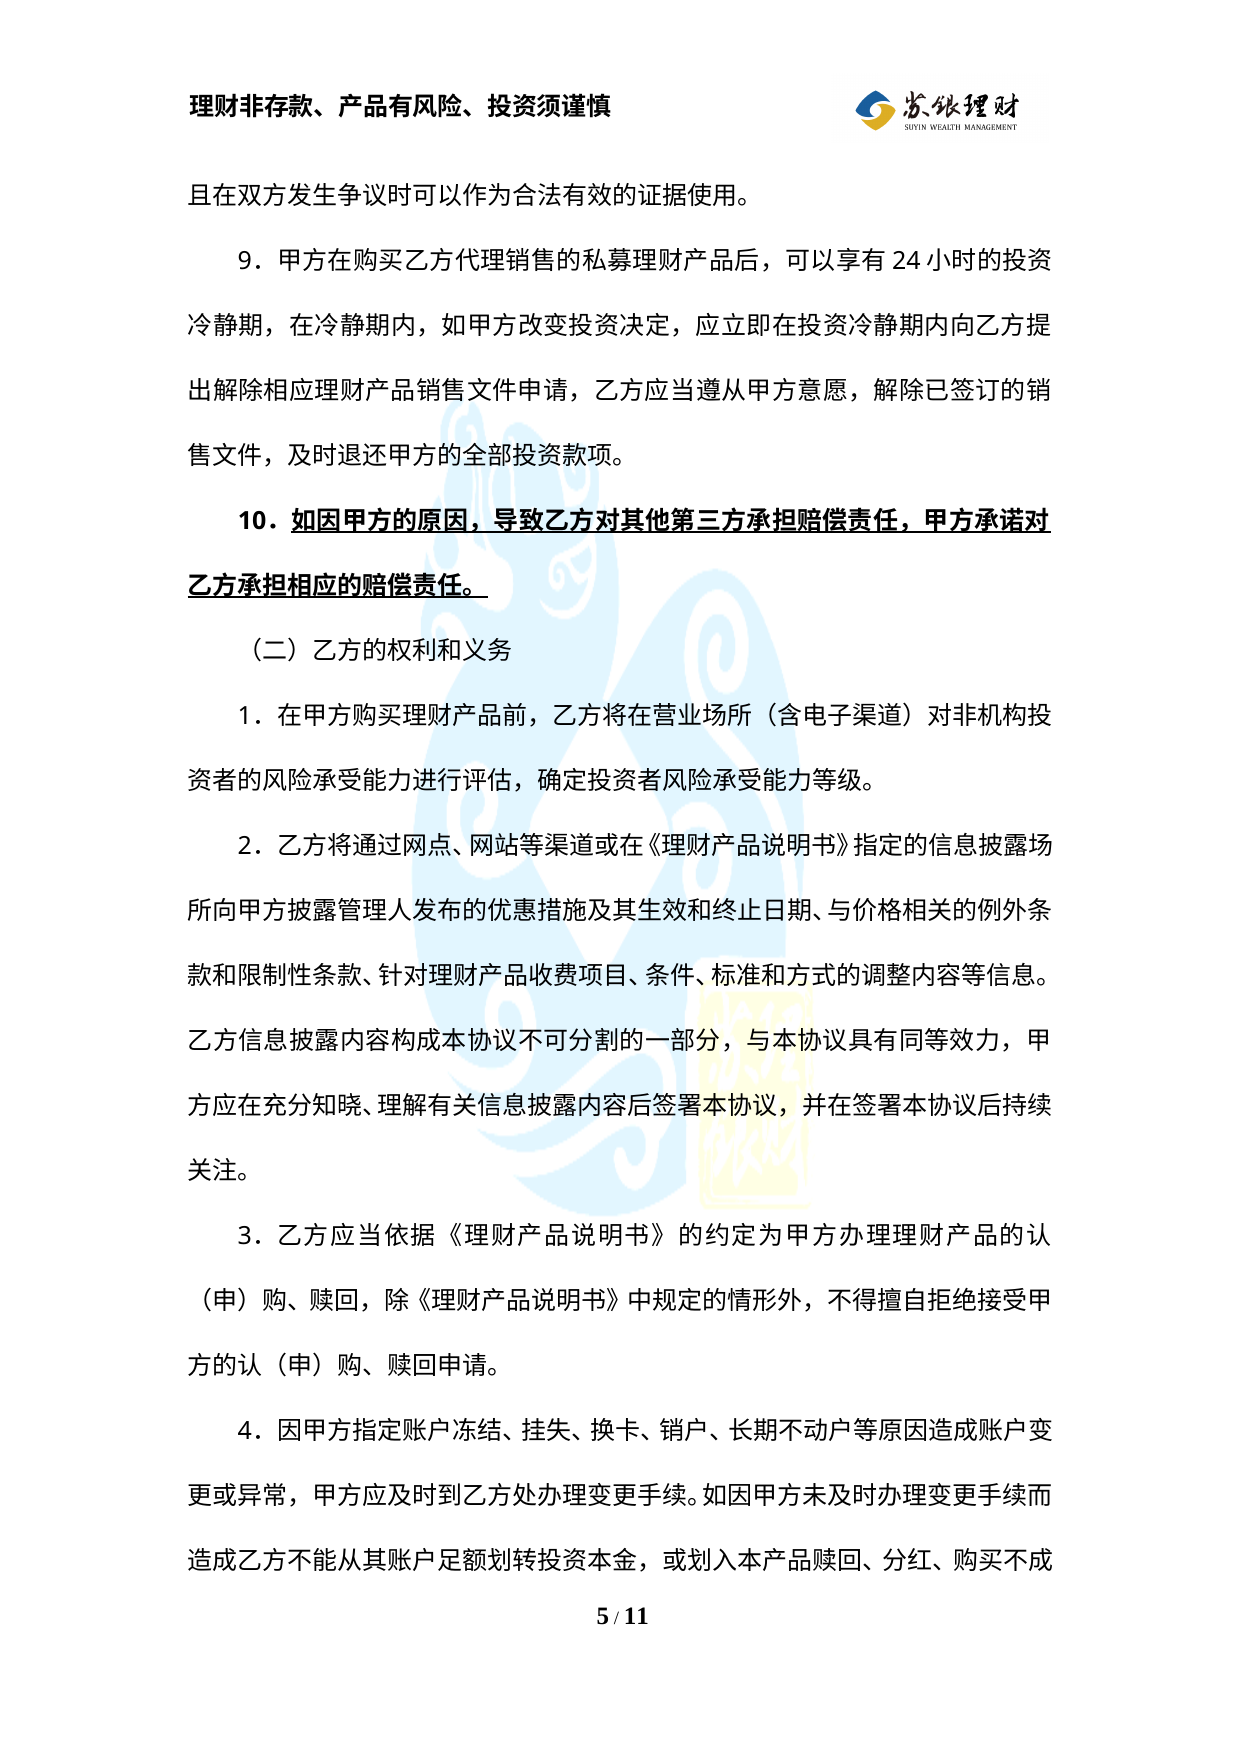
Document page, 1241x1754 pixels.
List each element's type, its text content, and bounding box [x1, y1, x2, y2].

list 在甲方购买理财产品前，乙方将在营业场所（含电子渠道）对非机构投资者的风险承受能力进行评估，确定投资者风险承受能力等级。 [187, 746, 1053, 876]
list 因甲方指定账户冻结、挂失、换卡、销户、长期不动户等原因造成账户变更或异常，甲方应及时到乙方处办理变更手续。如因甲方未及时办理变更手续而造成乙方不能从其账户足额划转投资本金，或划入本产品赎回、分红、购买不成功的相应款项的，由此导致甲方损失的由甲方自行承担，乙方不承担责任。 [187, 1461, 1053, 1591]
picture [831, 73, 1049, 143]
list 乙方的权利和义务 [187, 681, 1053, 746]
list 如因甲方的原因，导致乙方对其他第三方承担赔偿责任，甲方承诺对乙方承担相应的赔偿责任。 [187, 551, 1053, 681]
list 乙方将通过网点、网站等渠道或在《理财产品说明书》指定的信息披露场所向甲方披露管理人发布的优惠措施及其生效和终止日期、与价格相关的例外条款和限制性条款、针对理财产品收费项目、条件、标准和方式的调整内容等信息。乙方信息披露内容构成本协议不可分割的一部分，与本协议具有同等效力，甲方应在充分知晓、理解有关信息披露内容后签署本协议，并在签署本协议后持续关注。 [187, 876, 1053, 1266]
list 乙方应当依据《理财产品说明书》的约定为甲方办理理财产品的认（申）购、赎回，除《理财产品说明书》中规定的情形外，不得擅自拒绝接受甲方的认（申）购、赎回申请。 [187, 1266, 1053, 1461]
list 甲方在购买乙方代理销售的私募理财产品后，可以享有24小时的投资冷静期，在冷静期内，如甲方改变投资决定，应立即在投资冷静期内向乙方提出解除相应理财产品销售文件申请，乙方应当遵从甲方意愿，解除已签订的销售文件，及时退还甲方的全部投资款项。 [187, 291, 1053, 551]
